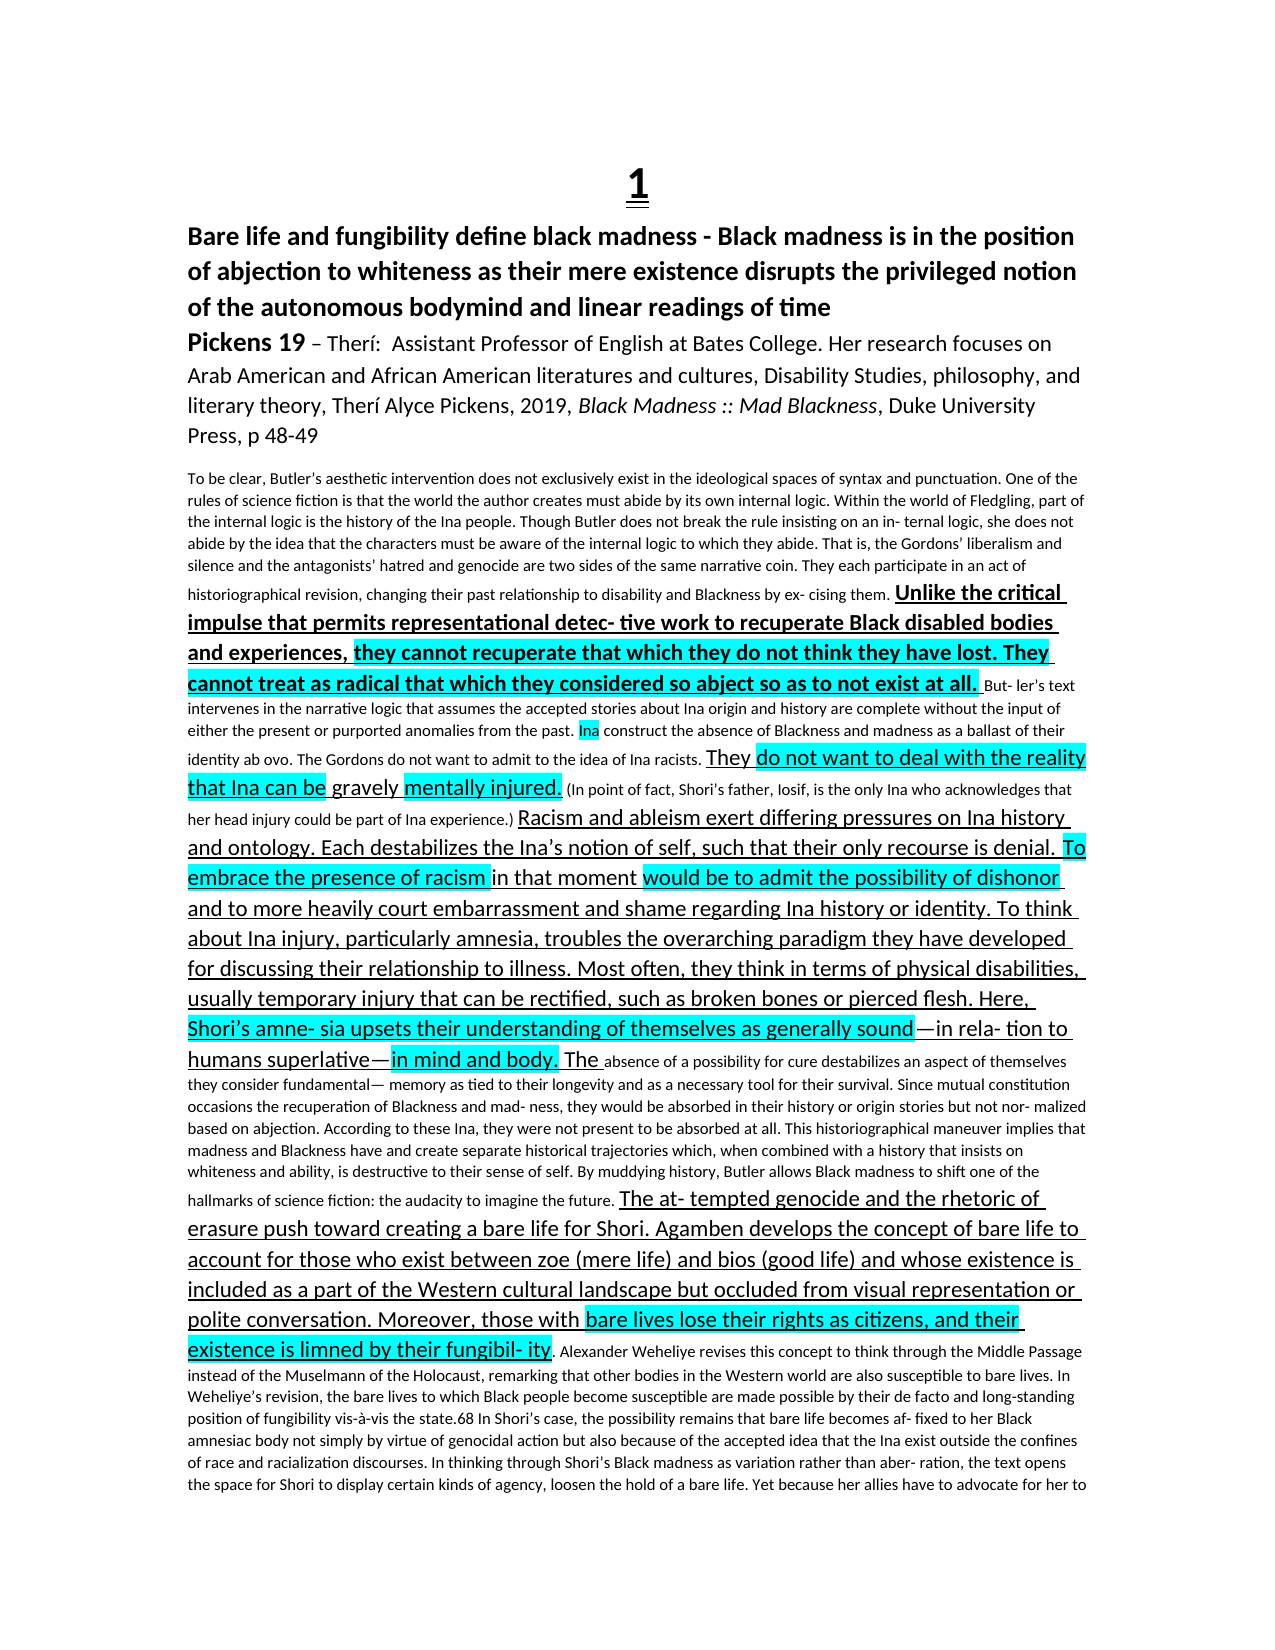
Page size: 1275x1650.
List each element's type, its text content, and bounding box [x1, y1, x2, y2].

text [187, 468, 1087, 1494]
text Pickens 19 – Therí: Assistant Professor of English at Bates College. Her research focuses on Arab American and African American literatures and cultures, Disability Studies, philosophy, and literary theory, Therí Alyce Pickens, 2019, Black Madness :: Mad Blackness, Duke University Press, p 48-49 [187, 326, 1087, 449]
subtitle Bare life and fungibility define black madness - Black madness is in the position of abjection to whiteness as their mere existence disrupts the privileged notion of the autonomous bodymind and linear readings of time [187, 219, 1087, 323]
subtitle 1 [187, 154, 1087, 210]
